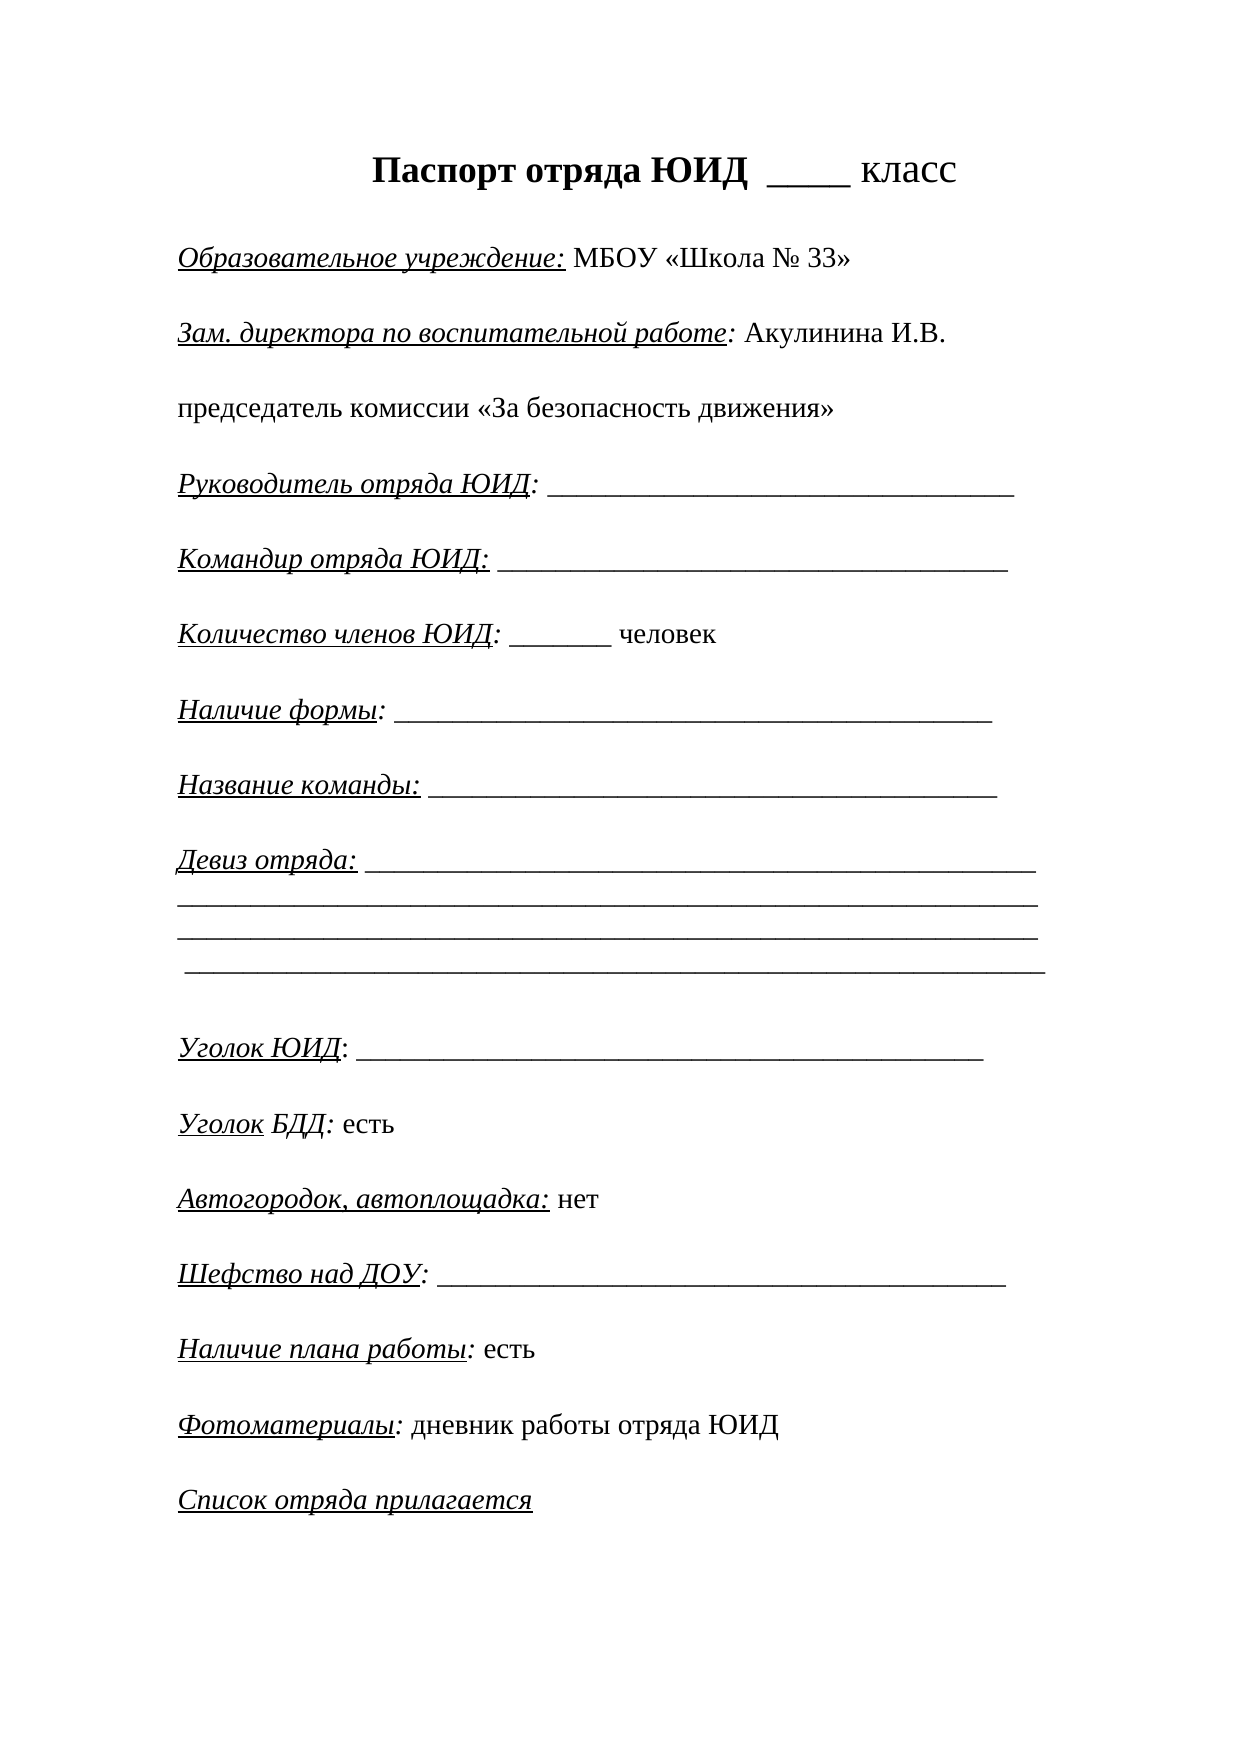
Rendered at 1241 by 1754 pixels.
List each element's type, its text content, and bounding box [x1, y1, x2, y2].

text Образовательное учреждение: МБОУ «Школа № 33» [177, 240, 1152, 273]
text Командир отряда ЮИД: ___________________________________ [177, 541, 1152, 575]
text Фотоматериалы: дневник работы отряда ЮИД [177, 1407, 1152, 1441]
text Уголок БДД: есть [177, 1106, 1152, 1139]
text Наличие плана работы: есть [177, 1332, 1152, 1365]
text Уголок ЮИД: ___________________________________________ [177, 1030, 1152, 1064]
text ___________________________________________________________ [177, 943, 1152, 977]
text Паспорт отряда ЮИД ____ класс [177, 143, 1152, 191]
text Шефство над ДОУ: _______________________________________ [177, 1256, 1152, 1290]
text Наличие формы: _________________________________________ [177, 692, 1152, 725]
text Автогородок, автоплощадка: нет [177, 1181, 1152, 1214]
text Девиз отряда: ______________________________________________ [177, 842, 1152, 876]
text Название команды: _______________________________________ [177, 767, 1152, 801]
text Зам. директора по воспитательной работе: Акулинина И.В. [177, 315, 1152, 349]
text ___________________________________________________________ [177, 909, 1152, 943]
text ___________________________________________________________ [177, 876, 1152, 909]
text Список отряда прилагается [177, 1482, 1152, 1516]
text председатель комиссии «За безопасность движения» [177, 391, 1152, 424]
text Руководитель отряда ЮИД: ________________________________ [177, 466, 1152, 499]
text Количество членов ЮИД: _______ человек [177, 617, 1152, 650]
